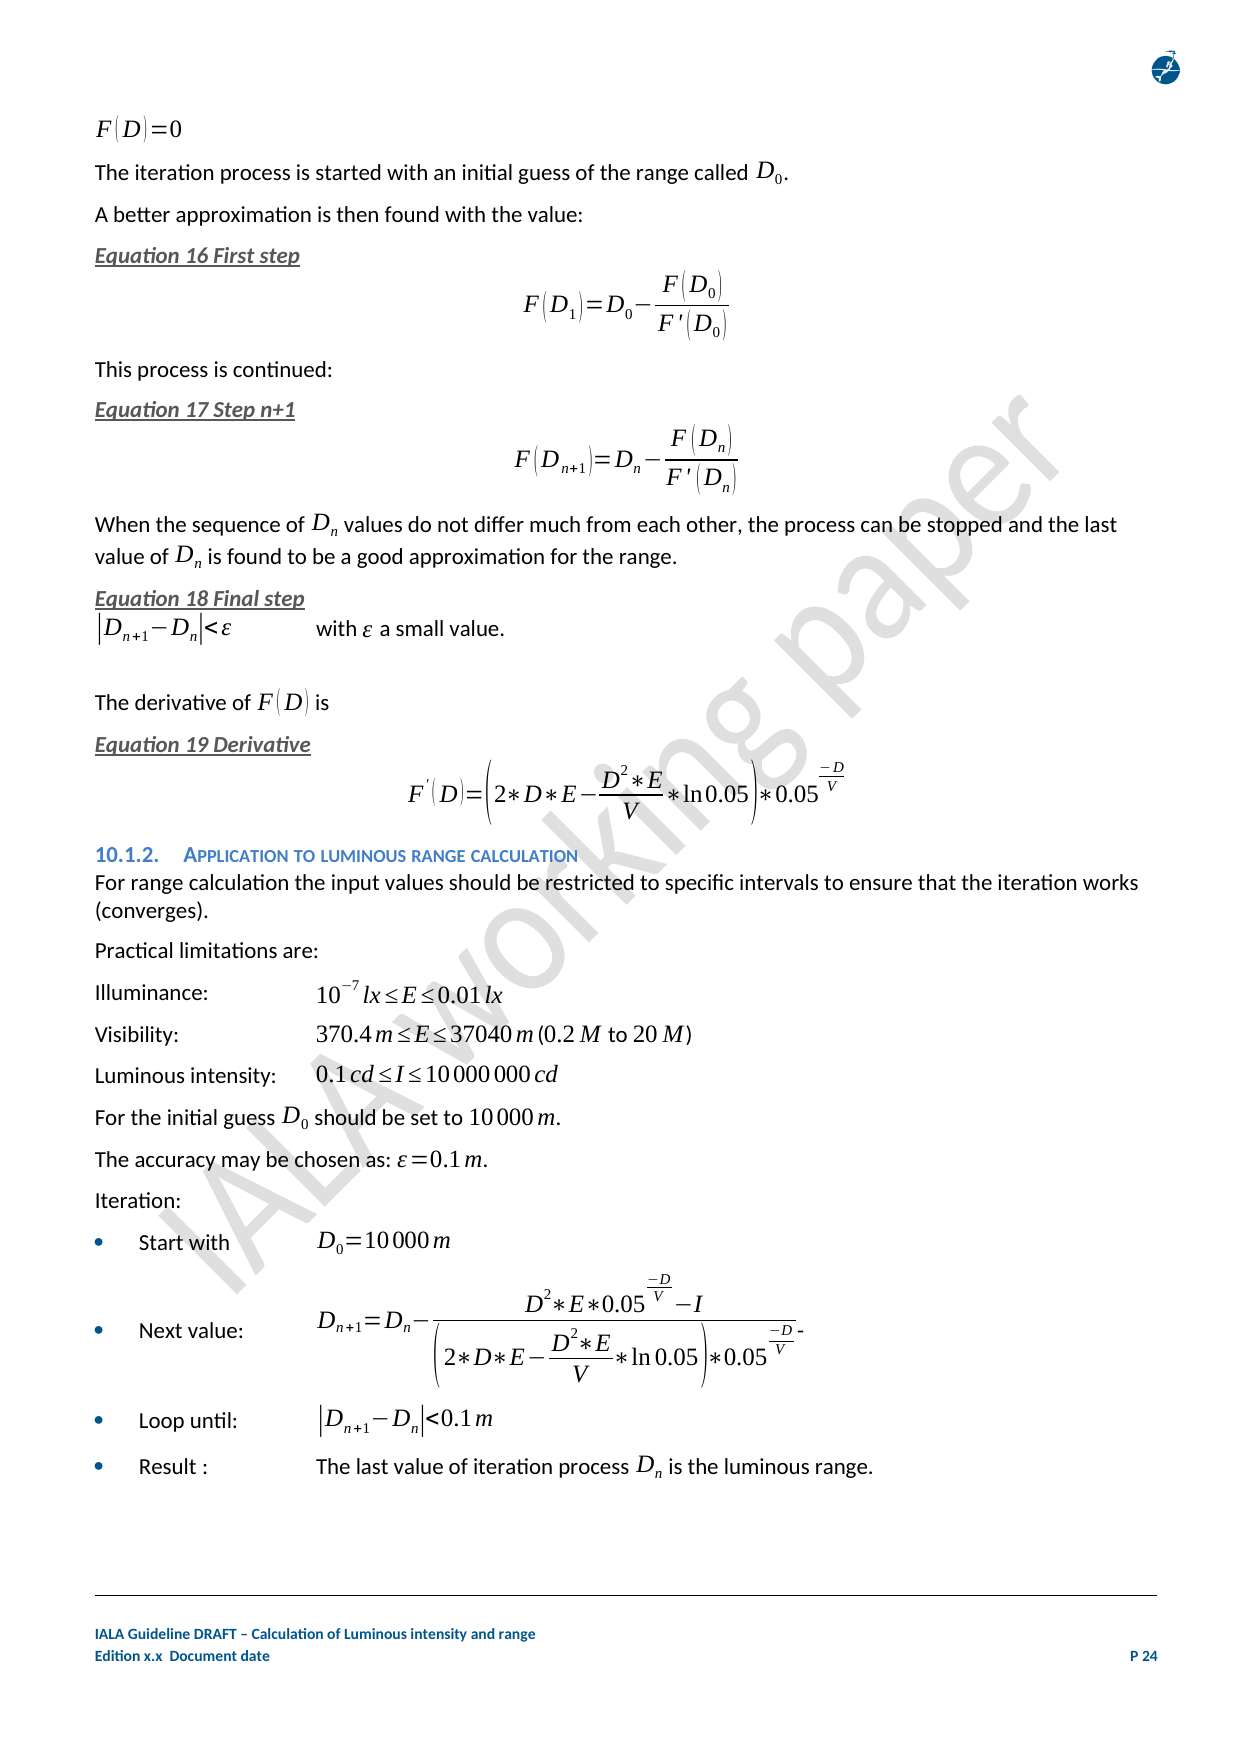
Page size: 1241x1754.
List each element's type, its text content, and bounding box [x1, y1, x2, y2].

text Start with [94, 1226, 1157, 1258]
text Visibility: ( to ) [94, 1020, 1157, 1048]
text Iteration: [94, 1186, 1157, 1214]
text Result : The last value of iteration process is the luminous range. [94, 1450, 1157, 1482]
text This process is continued: [94, 355, 1157, 383]
text The iteration process is started with an initial guess of the range called . [94, 157, 1157, 188]
text When the sequence of values do not differ much from each other, the process can be stopped and the last value of is found to be a good approximation for the range. [94, 509, 1157, 572]
text Loop until: [94, 1403, 1157, 1438]
text The derivative of is [94, 687, 1157, 718]
text Next value: - [94, 1270, 1157, 1391]
text Illuminance: [94, 977, 1157, 1008]
text For the initial guess should be set to . [94, 1101, 1157, 1133]
text with a small value. [94, 612, 1157, 647]
text A better approximation is then found with the value: [94, 201, 1157, 228]
text The accuracy may be chosen as: . [94, 1145, 1157, 1173]
text Practical limitations are: [94, 936, 1157, 964]
subtitle Application to luminous range calculation [94, 840, 1157, 868]
text For range calculation the input values should be restricted to specific intervals to ensure that the iteration works (converges). [94, 868, 1157, 924]
picture [1120, 0, 1239, 119]
text Luminous intensity: [94, 1061, 1157, 1089]
